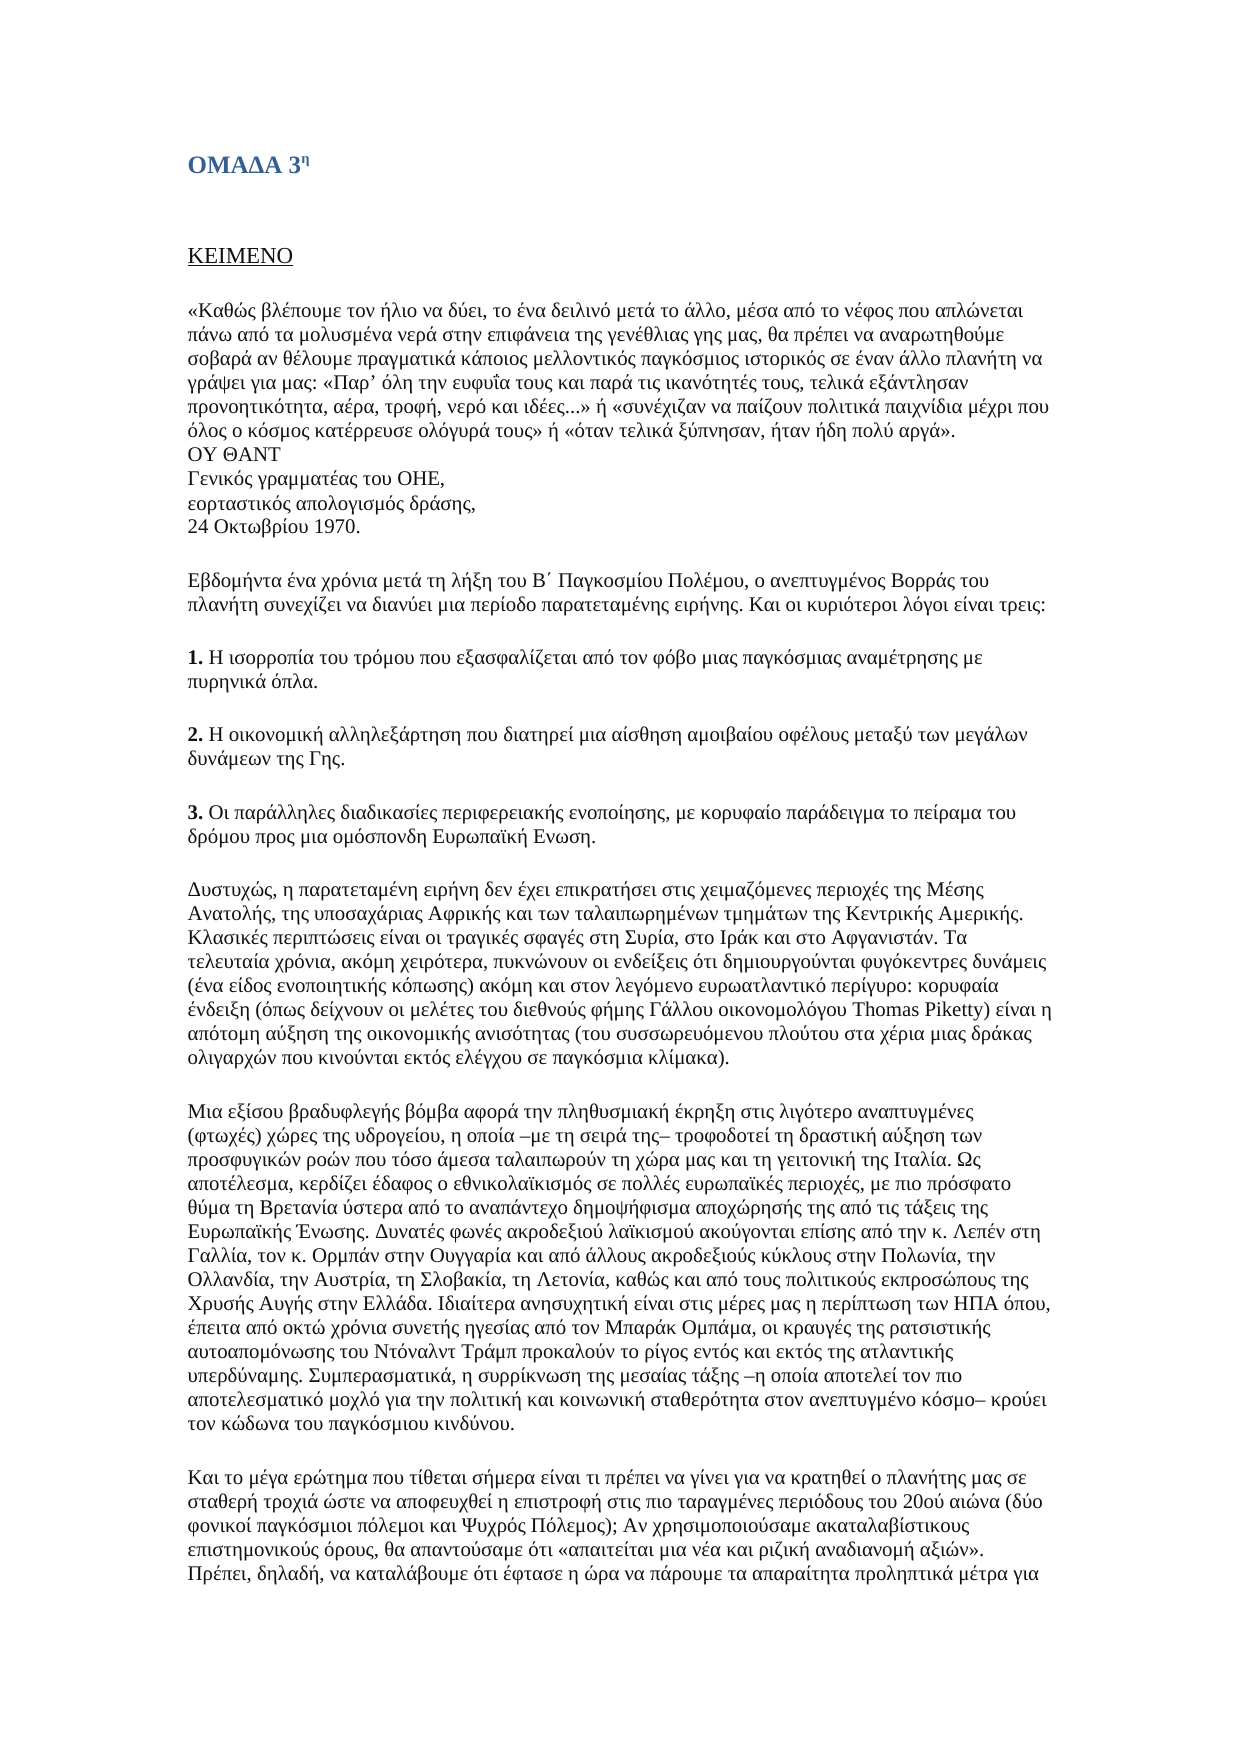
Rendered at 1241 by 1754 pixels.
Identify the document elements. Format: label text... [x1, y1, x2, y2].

text Ε​​βδομήντα ένα χρόνια μετά τη λήξη του Β΄ Παγκοσμίου Πολέμου, ο ανεπτυγμένος Βορράς του πλανήτη συνεχίζει να διανύει μια περίοδο παρατεταμένης ειρήνης. Και οι κυριότεροι λόγοι είναι τρεις: [187, 568, 1053, 616]
text 1. Η ισορροπία του τρόμου που εξασφαλίζεται από τον φόβο μιας παγκόσμιας αναμέτρησης με πυρηνικά όπλα. [187, 645, 1053, 693]
text ΚΕΙΜΕΝΟ [187, 242, 1053, 269]
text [187, 1464, 1053, 1585]
text 3. Οι παράλληλες διαδικασίες περιφερειακής ενοποίησης, με κορυφαίο παράδειγμα το πείραμα του δρόμου προς μια ομόσπονδη Ευρωπαϊκή Ενωση. [187, 799, 1053, 848]
text Μια εξίσου βραδυφλεγής βόμβα αφορά την πληθυσμιακή έκρηξη στις λιγότερο αναπτυγμένες (φτωχές) χώρες της υδρογείου, η οποία –με τη σειρά της– τροφοδοτεί τη δραστική αύξηση των προσφυγικών ροών που τόσο άμεσα ταλαιπωρούν τη χώρα μας και τη γειτονική της Ιταλία. Ως αποτέλεσμα, κερδίζει έδαφος ο εθνικολαϊκισμός σε πολλές ευρωπαϊκές περιοχές, με πιο πρόσφατο θύμα τη Βρετανία ύστερα από το αναπάντεχο δημοψήφισμα αποχώρησής της από τις τάξεις της Ευρωπαϊκής Ένωσης. Δυνατές φωνές ακροδεξιού λαϊκισμού ακούγονται επίσης από την κ. Λεπέν στη Γαλλία, τον κ. Ορμπάν στην Ουγγαρία και από άλλους ακροδεξιούς κύκλους στην Πολωνία, την Ολλανδία, την Αυστρία, τη Σλοβακία, τη Λετονία, καθώς και από τους πολιτικούς εκπροσώπους της Χρυσής Αυγής στην Ελλάδα. Ιδιαίτερα ανησυχητική είναι στις μέρες μας η περίπτωση των ΗΠΑ όπου, έπειτα από οκτώ χρόνια συνετής ηγεσίας από τον Μπαράκ Ομπάμα, οι κραυγές της ρατσιστικής αυτοαπομόνωσης του Ντόναλντ Τράμπ προκαλούν το ρίγος εντός και εκτός της ατλαντικής υπερδύναμης. Συμπερασματικά, η συρρίκνωση της μεσαίας τάξης –η οποία αποτελεί τον πιο αποτελεσματικό μοχλό για την πολιτική και κοινωνική σταθερότητα στον ανεπτυγμένο κόσμο– κρούει τον κώδωνα του παγκόσμιου κινδύνου. [187, 1098, 1053, 1435]
text Δυστυχώς, η παρατεταμένη ειρήνη δεν έχει επικρατήσει στις χειμαζόμενες περιοχές της Μέσης Ανατολής, της υποσαχάριας Αφρικής και των ταλαιπωρημένων τμημάτων της Κεντρικής Αμερικής. Κλασικές περιπτώσεις είναι οι τραγικές σφαγές στη Συρία, στο Ιράκ και στο Αφγανιστάν. Τα τελευταία χρόνια, ακόμη χειρότερα, πυκνώνουν οι ενδείξεις ότι δημιουργούνται φυγόκεντρες δυνάμεις (ένα είδος ενοποιητικής κόπωσης) ακόμη και στον λεγόμενο ευρωατλαντικό περίγυρο: κορυφαία ένδειξη (όπως δείχνουν οι μελέτες του διεθνούς φήμης Γάλλου οικονομολόγου Thomas Piketty) είναι η απότομη αύξηση της οικονομικής ανισότητας (του συσσωρευόμενου πλούτου στα χέρια μιας δράκας ολιγαρχών που κινούνται εκτός ελέγχου σε παγκόσμια κλίμακα). [187, 877, 1053, 1069]
text «Καθώς βλέπουμε τον ήλιο να δύει, το ένα δειλινό μετά το άλλο, μέσα από το νέφος που απλώνεται πάνω από τα μολυσμένα νερά στην επιφάνεια της γενέθλιας γης μας, θα πρέπει να αναρωτηθούμε σοβαρά αν θέλουμε πραγματικά κάποιος μελλοντικός παγκόσμιος ιστορικός σε έναν άλλο πλανήτη να γράψει για μας: «Παρ’ όλη την ευφυΐα τους και παρά τις ικανότητές τους, τελικά εξάντλησαν προνοητικότητα, αέρα, τροφή, νερό και ιδέες...» ή «συνέχιζαν να παίζουν πολιτικά παιχνίδια μέχρι που όλος ο κόσμος κατέρρευσε ολόγυρά τους» ή «όταν τελικά ξύπνησαν, ήταν ήδη πολύ αργά». ΟΥ ΘΑΝΤ Γενικός γραμματέας του ΟΗΕ, εορταστικός απολογισμός δράσης, 24 Οκτωβρίου 1970. [187, 298, 1053, 538]
text 2. Η οικονομική αλληλεξάρτηση που διατηρεί μια αίσθηση αμοιβαίου οφέλους μεταξύ των μεγάλων δυνάμεων της Γης. [187, 722, 1053, 770]
subtitle ΟΜΑΔΑ 3η [187, 150, 1053, 179]
